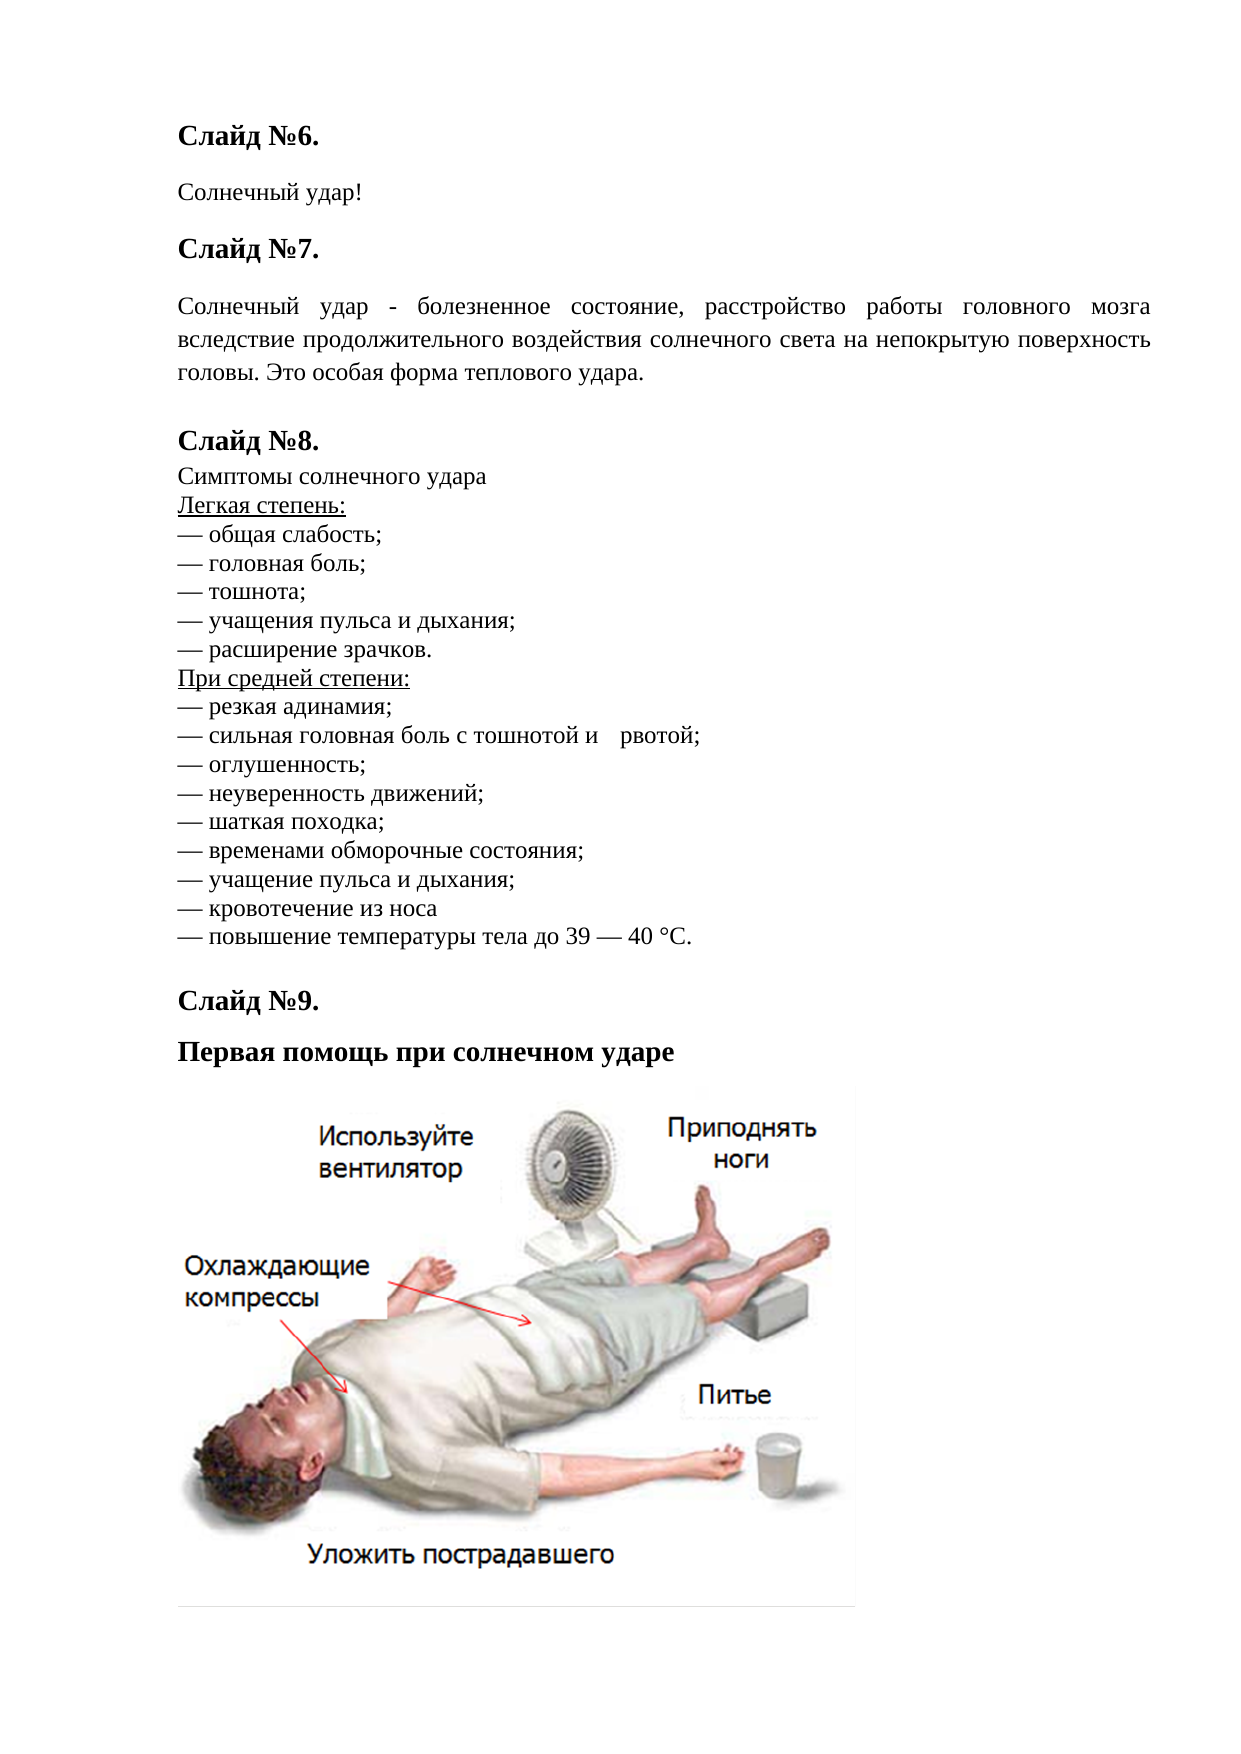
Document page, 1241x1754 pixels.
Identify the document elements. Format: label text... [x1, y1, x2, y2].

text Солнечный удар! [177, 177, 1152, 206]
text При средней степени: — резкая адинамия; — сильная головная боль с тошнотой и рвотой; — оглушенность; — неуверенность движений; — шаткая походка; — временами обморочные состояния; — учащение пульса и дыхания; — кровотечение из носа — повышение температуры тела до 39 — 40 °C. [177, 663, 1152, 950]
text Солнечный удар - болезненное состояние, расстройство работы головного мозга вследствие продолжительного воздействия солнечного света на непокрытую поверхность головы. Это особая форма теплового удара. [177, 291, 1152, 386]
text Слайд №8. [177, 423, 1152, 456]
picture [177, 1085, 856, 1607]
text Слайд №6. [177, 118, 1152, 152]
text Слайд №7. [177, 231, 1152, 265]
text Симптомы солнечного удара Легкая степень: — общая слабость; — головная боль; — тошнота; — учащения пульса и дыхания; — расширение зрачков. [177, 461, 1152, 663]
text Первая помощь при солнечном ударе [177, 1034, 1152, 1068]
text Слайд №9. [177, 983, 1152, 1017]
